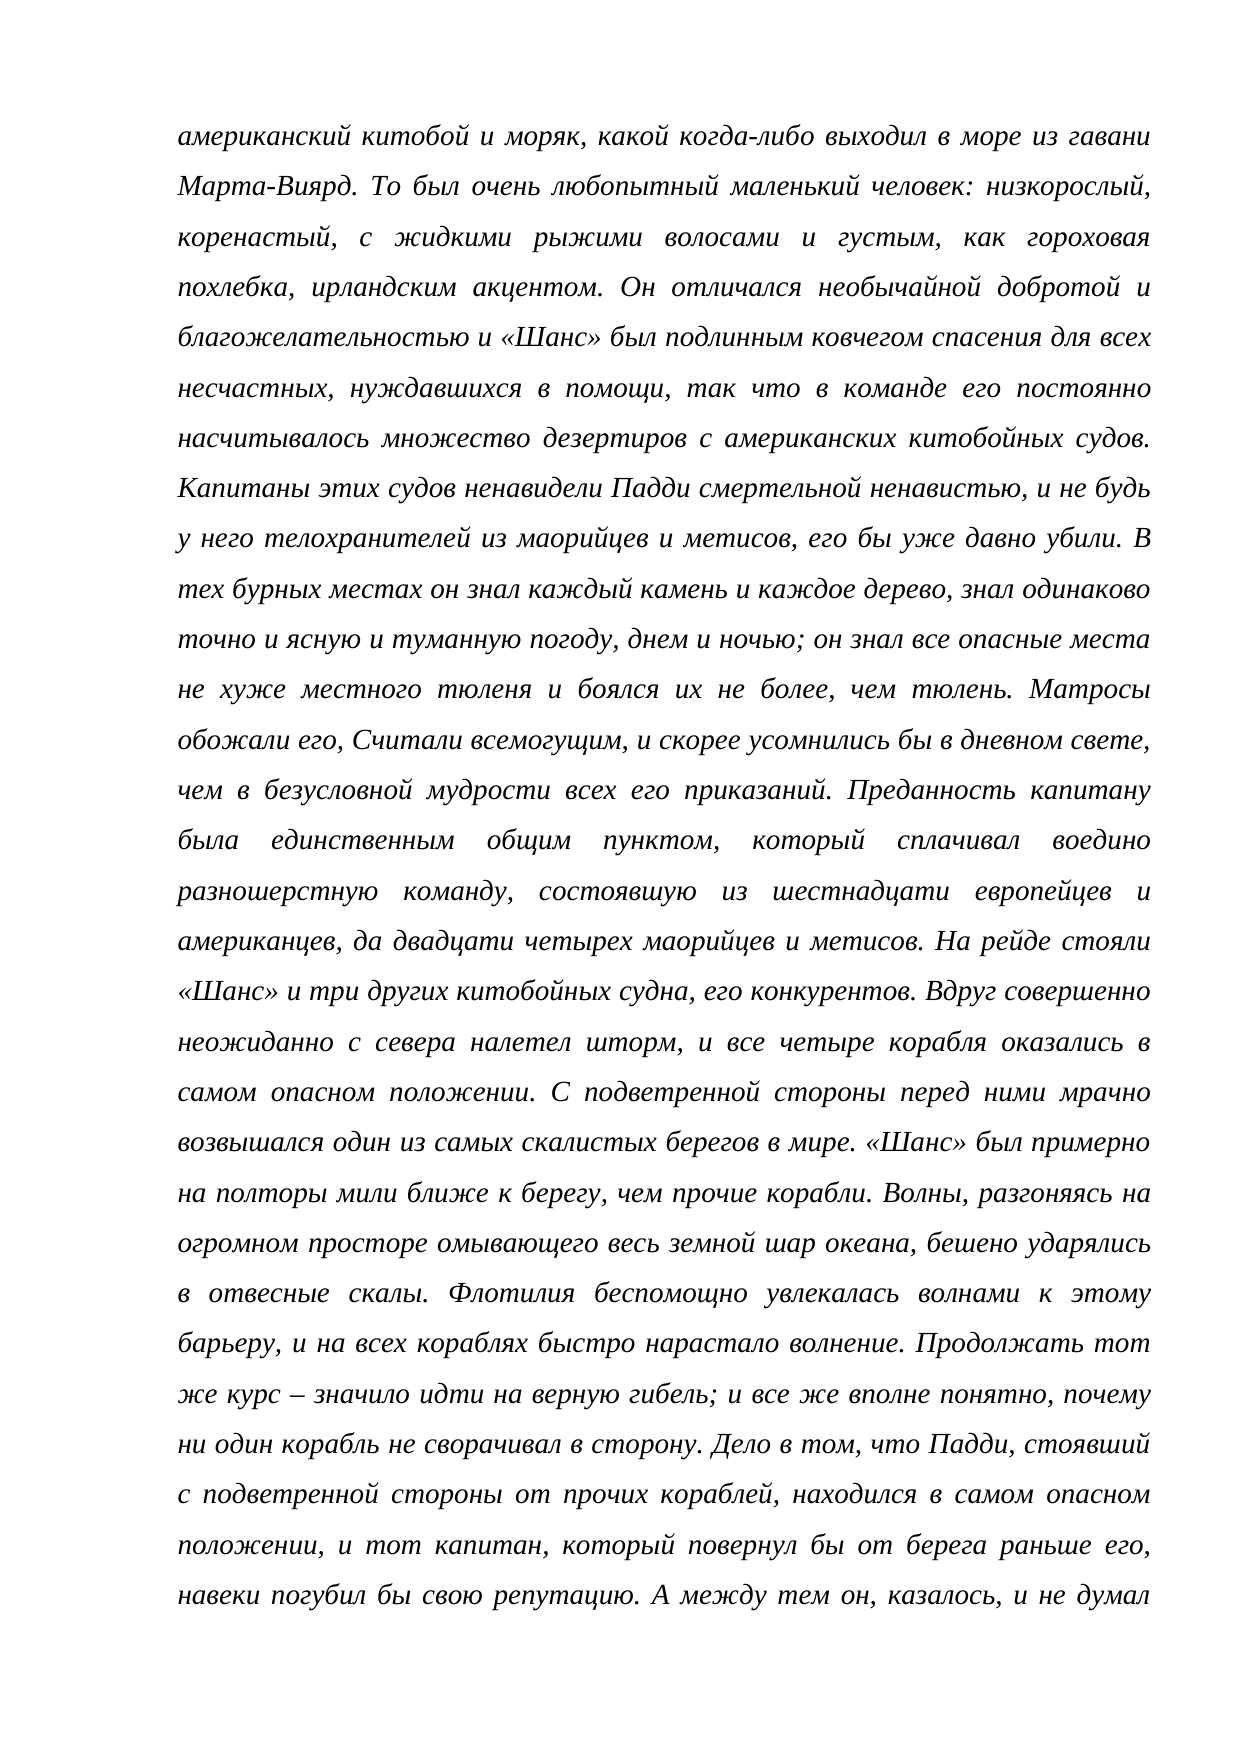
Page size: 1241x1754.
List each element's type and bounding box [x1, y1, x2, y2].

text [177, 118, 1152, 1611]
